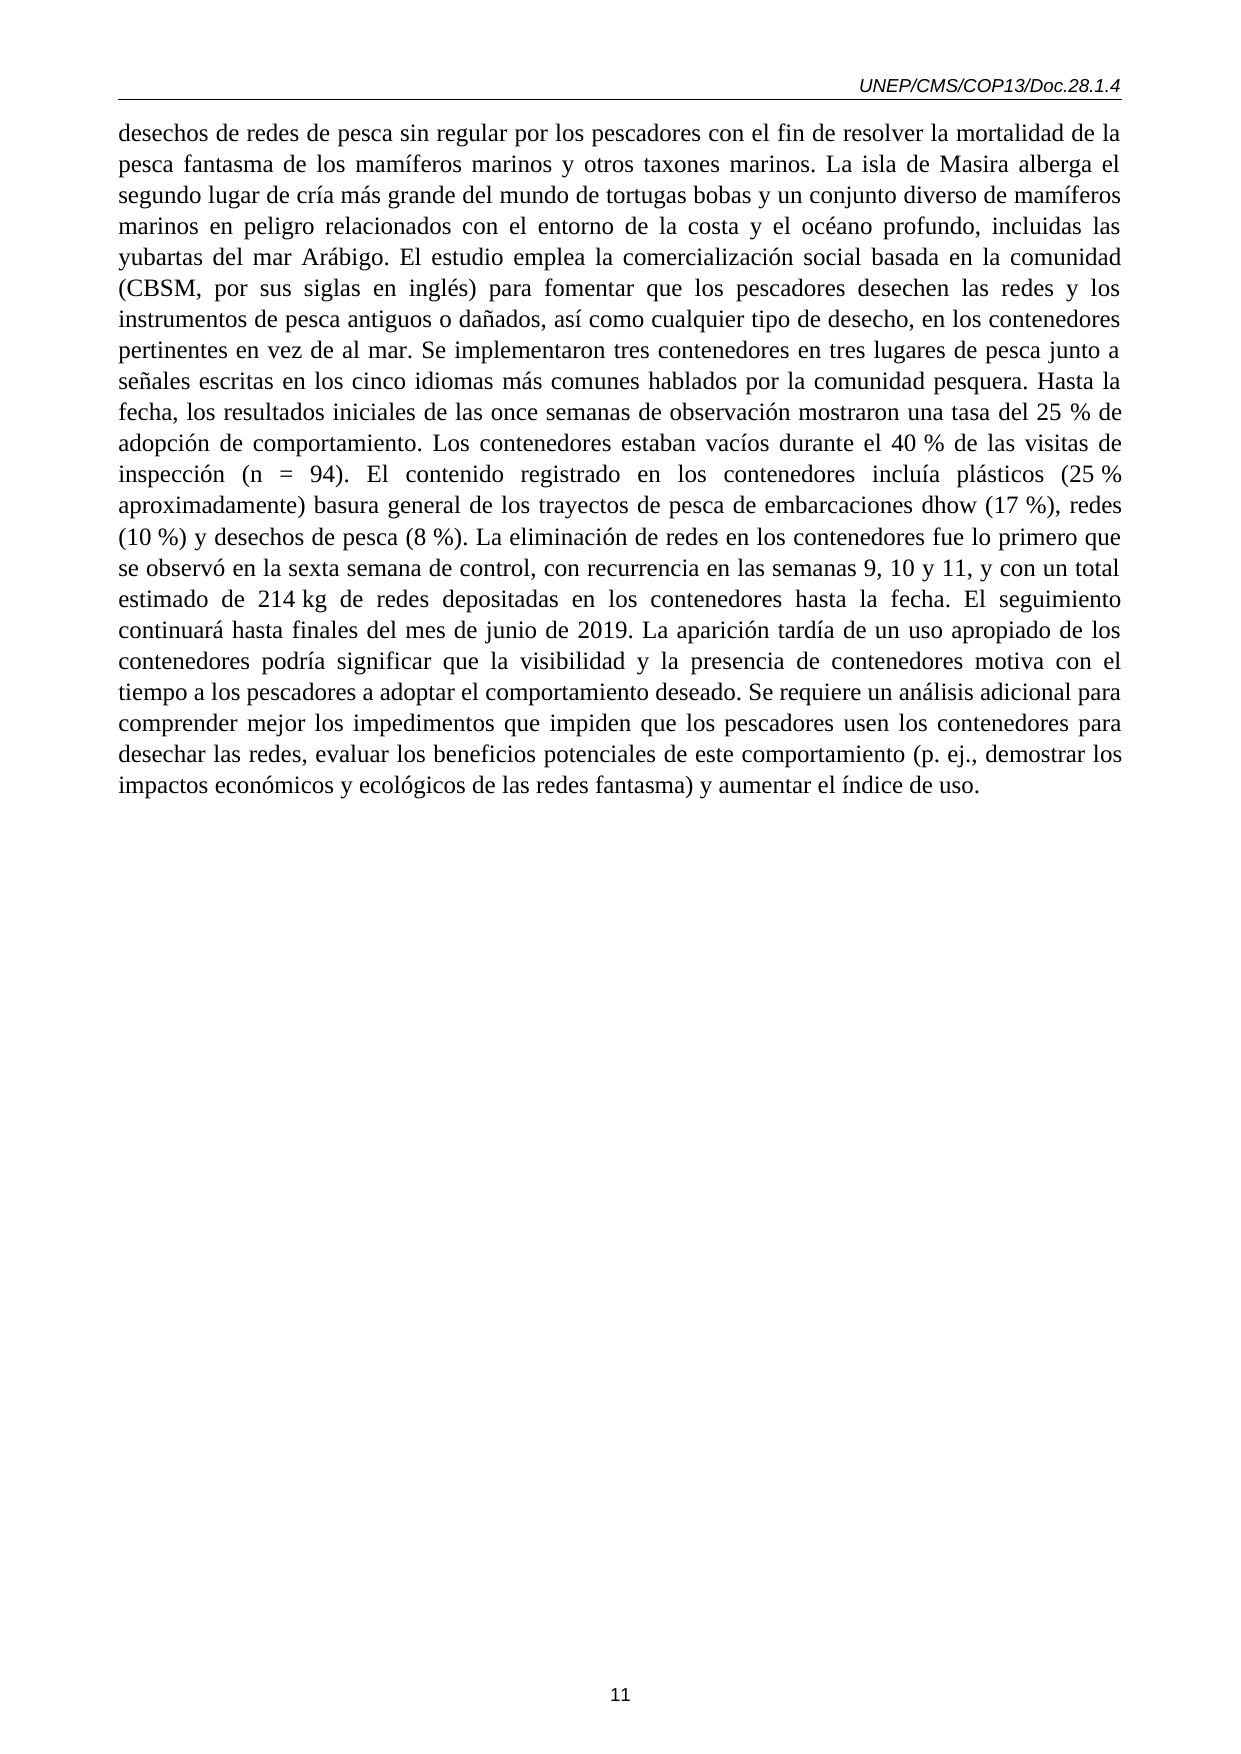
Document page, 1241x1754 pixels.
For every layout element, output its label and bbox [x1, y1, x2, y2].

text [118, 118, 1122, 799]
